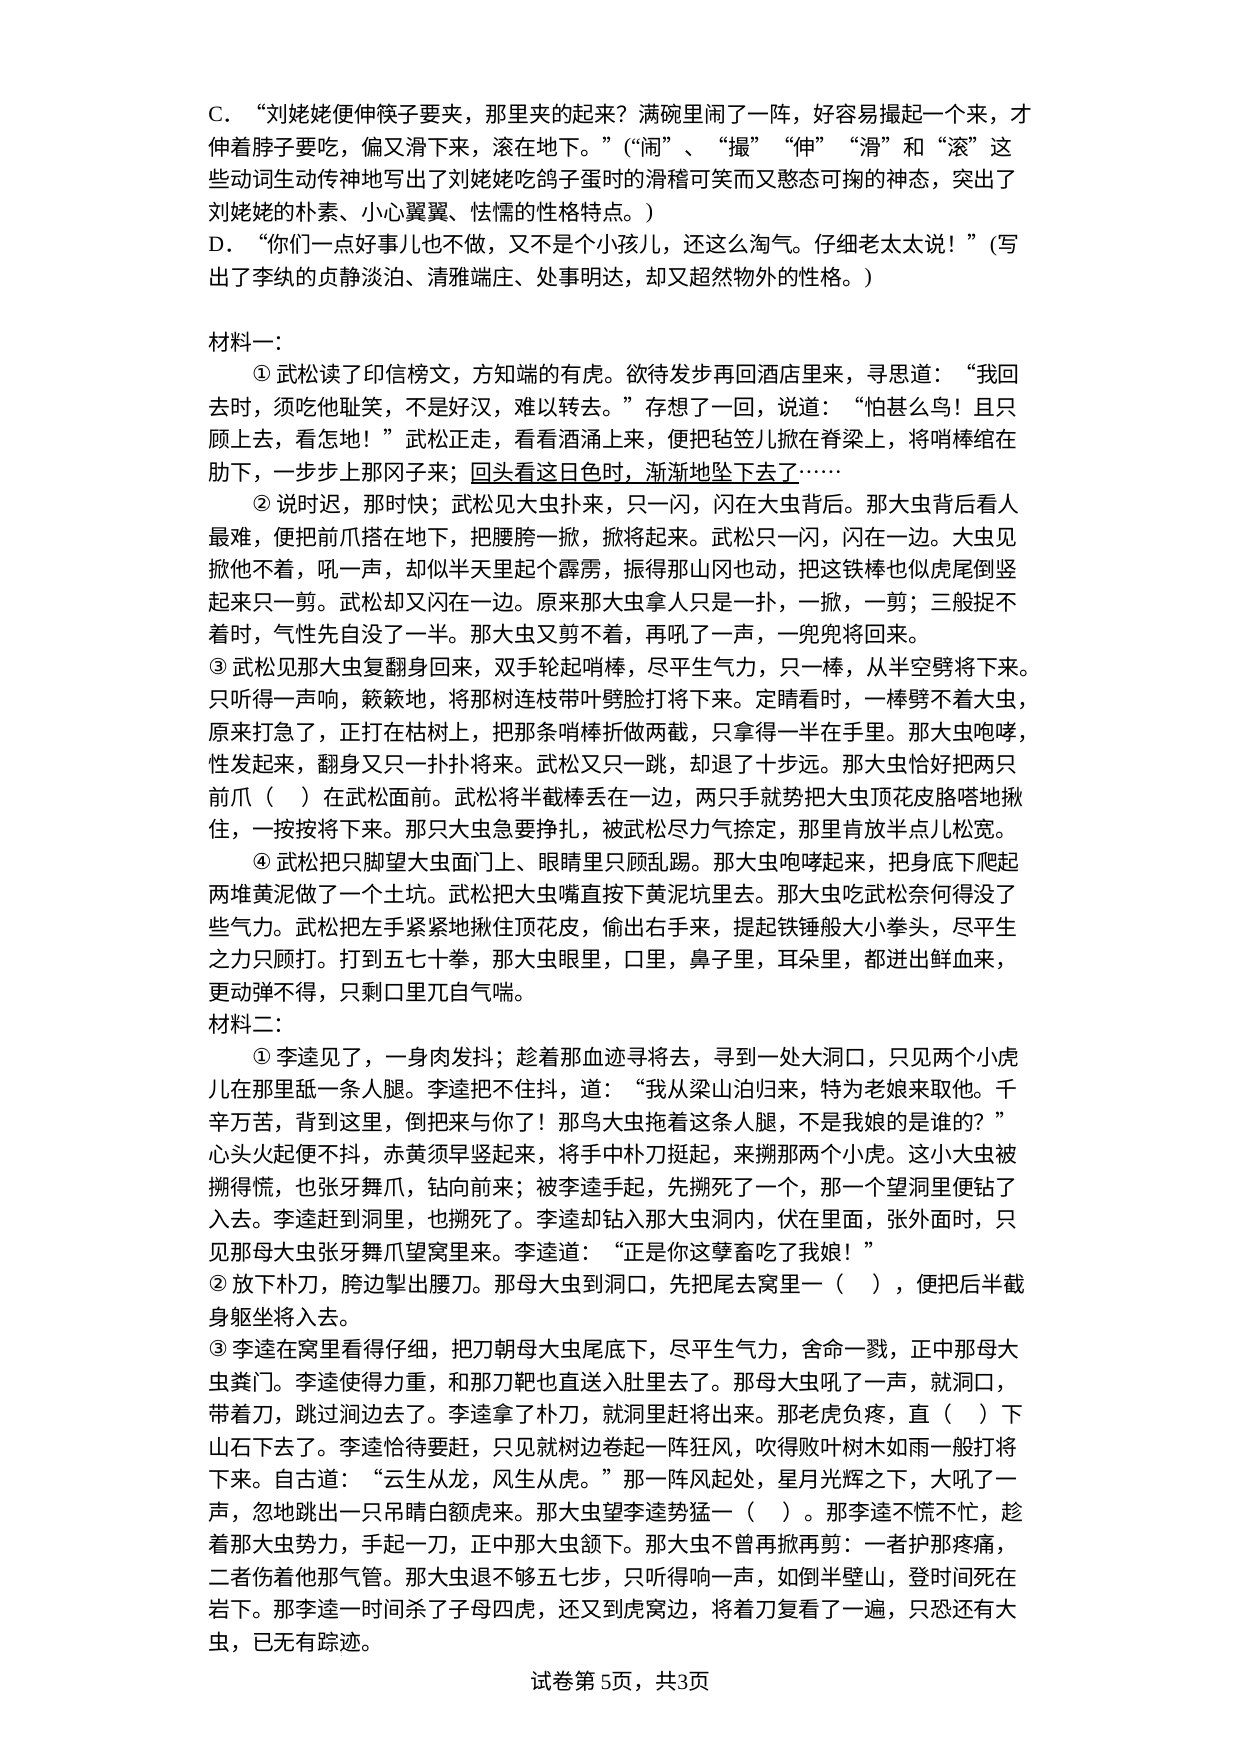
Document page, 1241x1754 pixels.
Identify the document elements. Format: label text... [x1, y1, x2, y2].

text ②说时迟，那时快；武松见大虫扑来，只一闪，闪在大虫背后。那大虫背后看人最难，便把前爪搭在地下，把腰胯一掀，掀将起来。武松只一闪，闪在一边。大虫见掀他不着，吼一声，却似半天里起个霹雳，振得那山冈也动，把这铁棒也似虎尾倒竖起来只一剪。武松却又闪在一边。原来那大虫拿人只是一扑，一掀，一剪；三般捉不着时，气性先自没了一半。那大虫又剪不着，再吼了一声，一兜兜将回来。 [208, 487, 1032, 649]
text D．“你们一点好事儿也不做，又不是个小孩儿，还这么淘气。仔细老太太说！”(写出了李纨的贞静淡泊、清雅端庄、处事明达，却又超然物外的性格。) [208, 227, 1032, 292]
text 材料二： [208, 1007, 1032, 1039]
text ③李逵在窝里看得仔细，把刀朝母大虫尾底下，尽平生气力，舍命一戮，正中那母大虫粪门。李逵使得力重，和那刀靶也直送入肚里去了。那母大虫吼了一声，就洞口，带着刀，跳过涧边去了。李逵拿了朴刀，就洞里赶将出来。那老虎负疼，直（ ）下山石下去了。李逵恰待要赶，只见就树边卷起一阵狂风，吹得败叶树木如雨一般打将下来。自古道：“云生从龙，风生从虎。”那一阵风起处，星月光辉之下，大吼了一声，忽地跳出一只吊睛白额虎来。那大虫望李逵势猛一（ ）。那李逵不慌不忙，趁着那大虫势力，手起一刀，正中那大虫颔下。那大虫不曾再掀再剪：一者护那疼痛，二者伤着他那气管。那大虫退不够五七步，只听得响一声，如倒半壁山，登时间死在岩下。那李逵一时间杀了子母四虎，还又到虎窝边，将着刀复看了一遍，只恐还有大虫，已无有踪迹。 [208, 1332, 1032, 1657]
text ②放下朴刀，胯边掣出腰刀。那母大虫到洞口，先把尾去窝里一（ ），便把后半截身躯坐将入去。 [208, 1267, 1032, 1332]
text C．“刘姥姥便伸筷子要夹，那里夹的起来？满碗里闹了一阵，好容易撮起一个来，才伸着脖子要吃，偏又滑下来，滚在地下。”(“闹”、“撮”“伸”“滑”和“滚”这些动词生动传神地写出了刘姥姥吃鸽子蛋时的滑稽可笑而又憨态可掬的神态，突出了刘姥姥的朴素、小心翼翼、怯懦的性格特点。) [208, 97, 1032, 227]
text ①李逵见了，一身肉发抖；趁着那血迹寻将去，寻到一处大洞口，只见两个小虎儿在那里䑛一条人腿。李逵把不住抖，道：“我从梁山泊归来，特为老娘来取他。千辛万苦，背到这里，倒把来与你了！那鸟大虫拖着这条人腿，不是我娘的是谁的？”心头火起便不抖，赤黄须早竖起来，将手中朴刀挺起，来搠那两个小虎。这小大虫被搠得慌，也张牙舞爪，钻向前来；被李逵手起，先搠死了一个，那一个望洞里便钻了入去。李逵赶到洞里，也搠死了。李逵却钻入那大虫洞内，伏在里面，张外面时，只见那母大虫张牙舞爪望窝里来。李逵道：“正是你这孽畜吃了我娘！” [208, 1039, 1032, 1267]
text ③武松见那大虫复翻身回来，双手轮起哨棒，尽平生气力，只一棒，从半空劈将下来。只听得一声响，簌簌地，将那树连枝带叶劈脸打将下来。定睛看时，一棒劈不着大虫，原来打急了，正打在枯树上，把那条哨棒折做两截，只拿得一半在手里。那大虫咆哮，性发起来，翻身又只一扑扑将来。武松又只一跳，却退了十步远。那大虫恰好把两只前爪（ ）在武松面前。武松将半截棒丢在一边，两只手就势把大虫顶花皮胳嗒地揪住，一按按将下来。那只大虫急要挣扎，被武松尽力气捺定，那里肯放半点儿松宽。 [208, 649, 1032, 844]
text ①武松读了印信榜文，方知端的有虎。欲待发步再回酒店里来，寻思道：“我回去时，须吃他耻笑，不是好汉，难以转去。”存想了一回，说道：“怕甚么鸟！且只顾上去，看怎地！”武松正走，看看酒涌上来，便把毡笠儿掀在脊梁上，将哨棒绾在肋下，一步步上那冈子来；回头看这日色时，渐渐地坠下去了…… [208, 357, 1032, 487]
text ④武松把只脚望大虫面门上、眼睛里只顾乱踢。那大虫咆哮起来，把身底下爬起两堆黄泥做了一个土坑。武松把大虫嘴直按下黄泥坑里去。那大虫吃武松奈何得没了些气力。武松把左手紧紧地揪住顶花皮，偷出右手来，提起铁锤般大小拳头，尽平生之力只顾打。打到五七十拳，那大虫眼里，口里，鼻子里，耳朵里，都迸出鲜血来，更动弹不得，只剩口里兀自气喘。 [208, 844, 1032, 1007]
text 材料一： [208, 324, 1032, 357]
